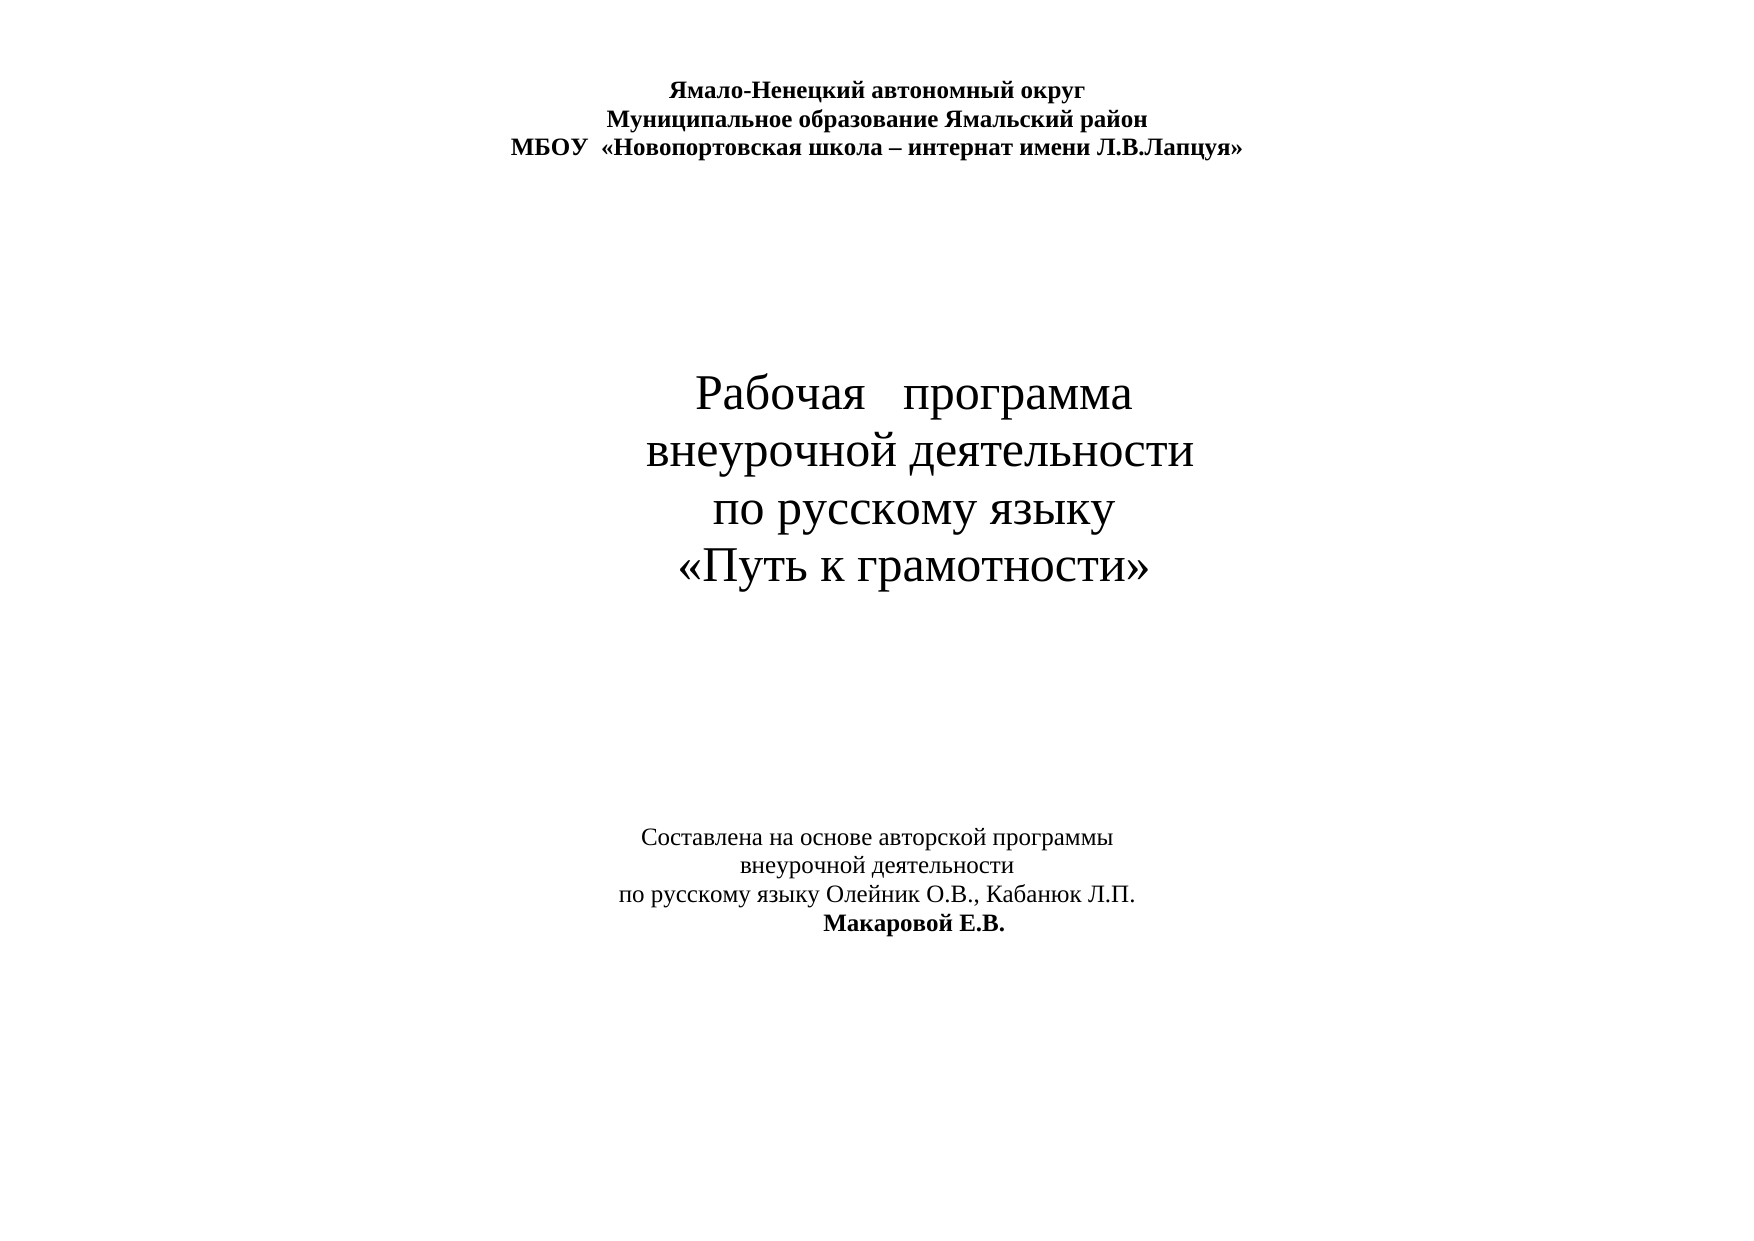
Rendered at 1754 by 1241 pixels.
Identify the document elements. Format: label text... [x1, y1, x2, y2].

text внеурочной деятельности [75, 420, 1679, 477]
text Ямало-Ненецкий автономный округ [75, 75, 1679, 104]
text Макаровой Е.В. [75, 908, 1679, 937]
text Муниципальное образование Ямальский район [75, 104, 1679, 132]
text МБОУ «Новопортовская школа – интернат имени Л.В.Лапцуя» [75, 132, 1679, 161]
text «Путь к грамотности» [75, 535, 1679, 592]
text Рабочая программа [75, 362, 1679, 420]
text по русскому языку [75, 477, 1679, 535]
text по русскому языку Олейник О.В., Кабанюк Л.П. [75, 879, 1679, 908]
text внеурочной деятельности [75, 851, 1679, 879]
text Составлена на основе авторской программы [75, 822, 1679, 851]
